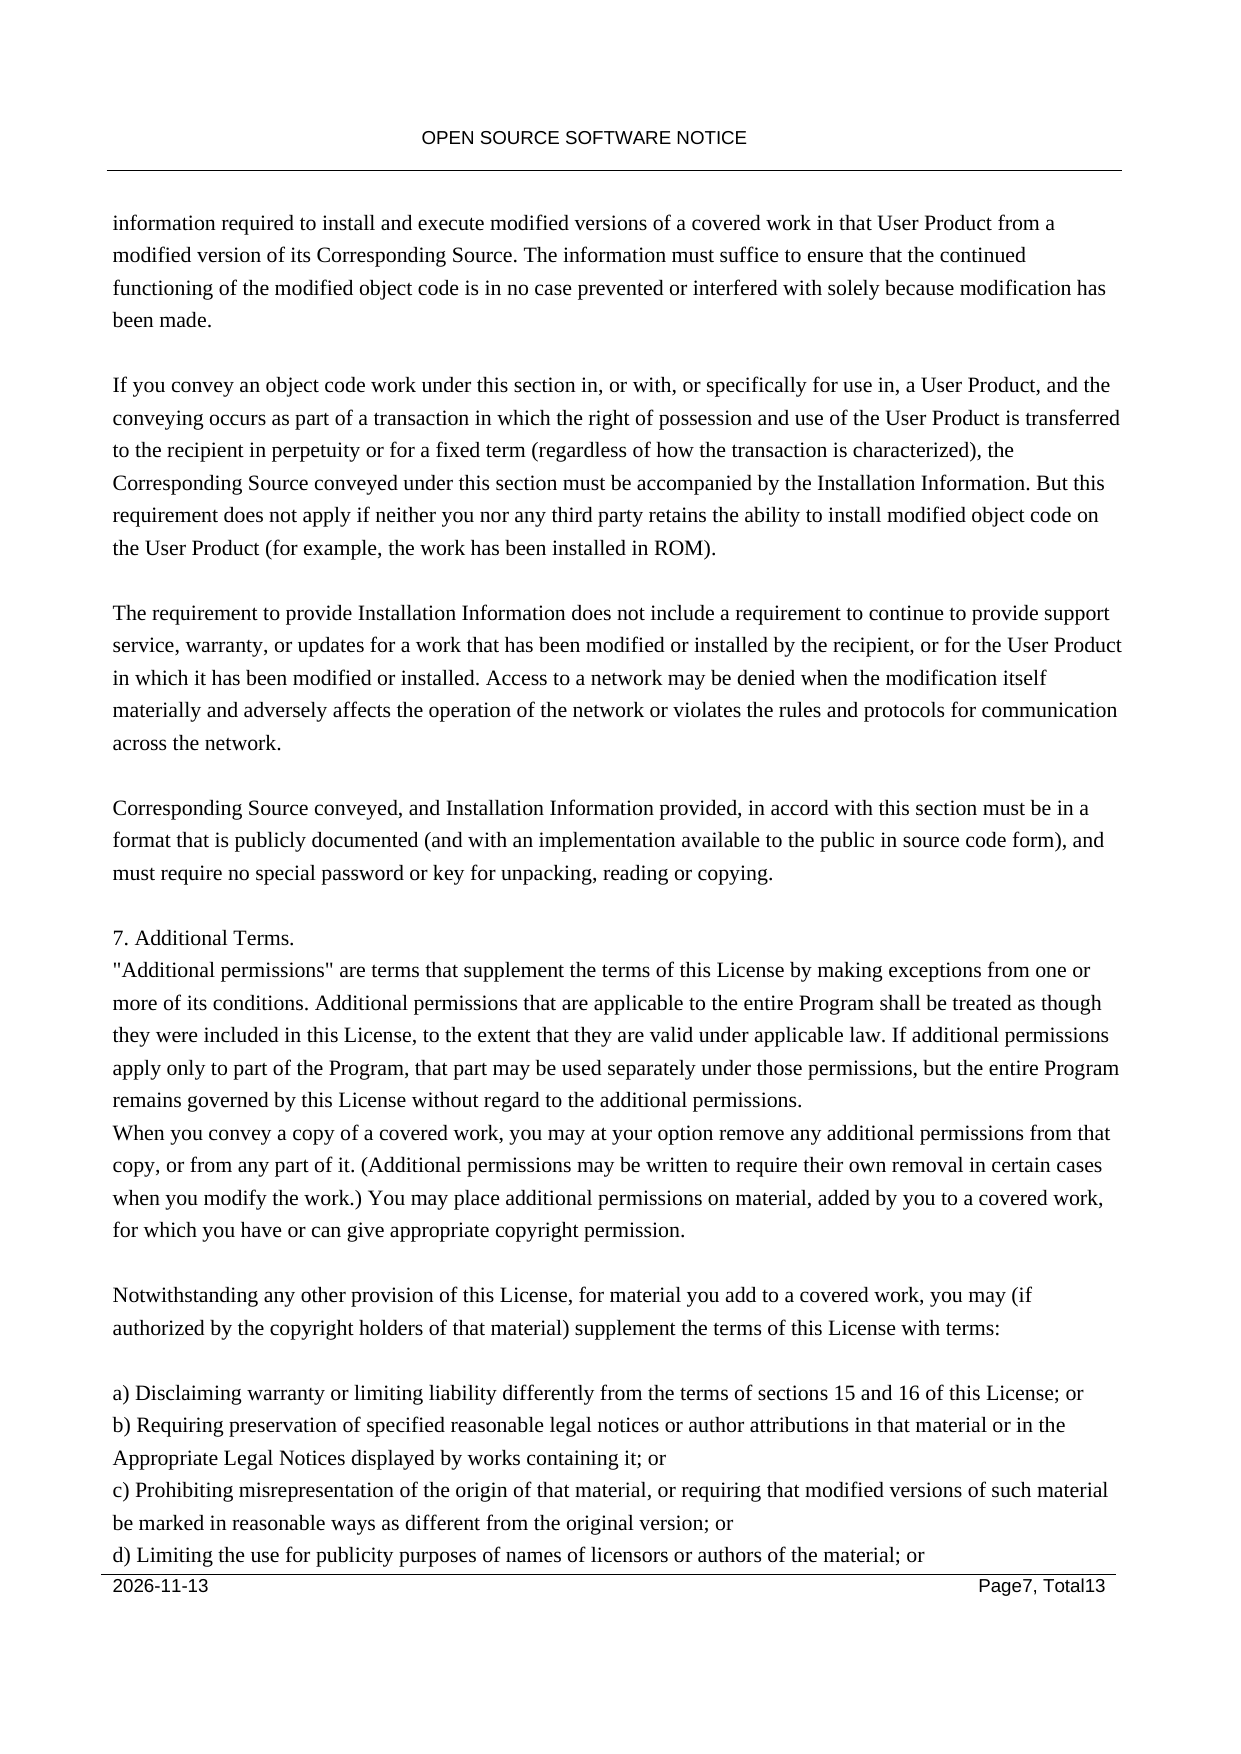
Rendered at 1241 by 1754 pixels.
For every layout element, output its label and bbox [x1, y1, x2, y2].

text [112, 206, 1128, 1571]
